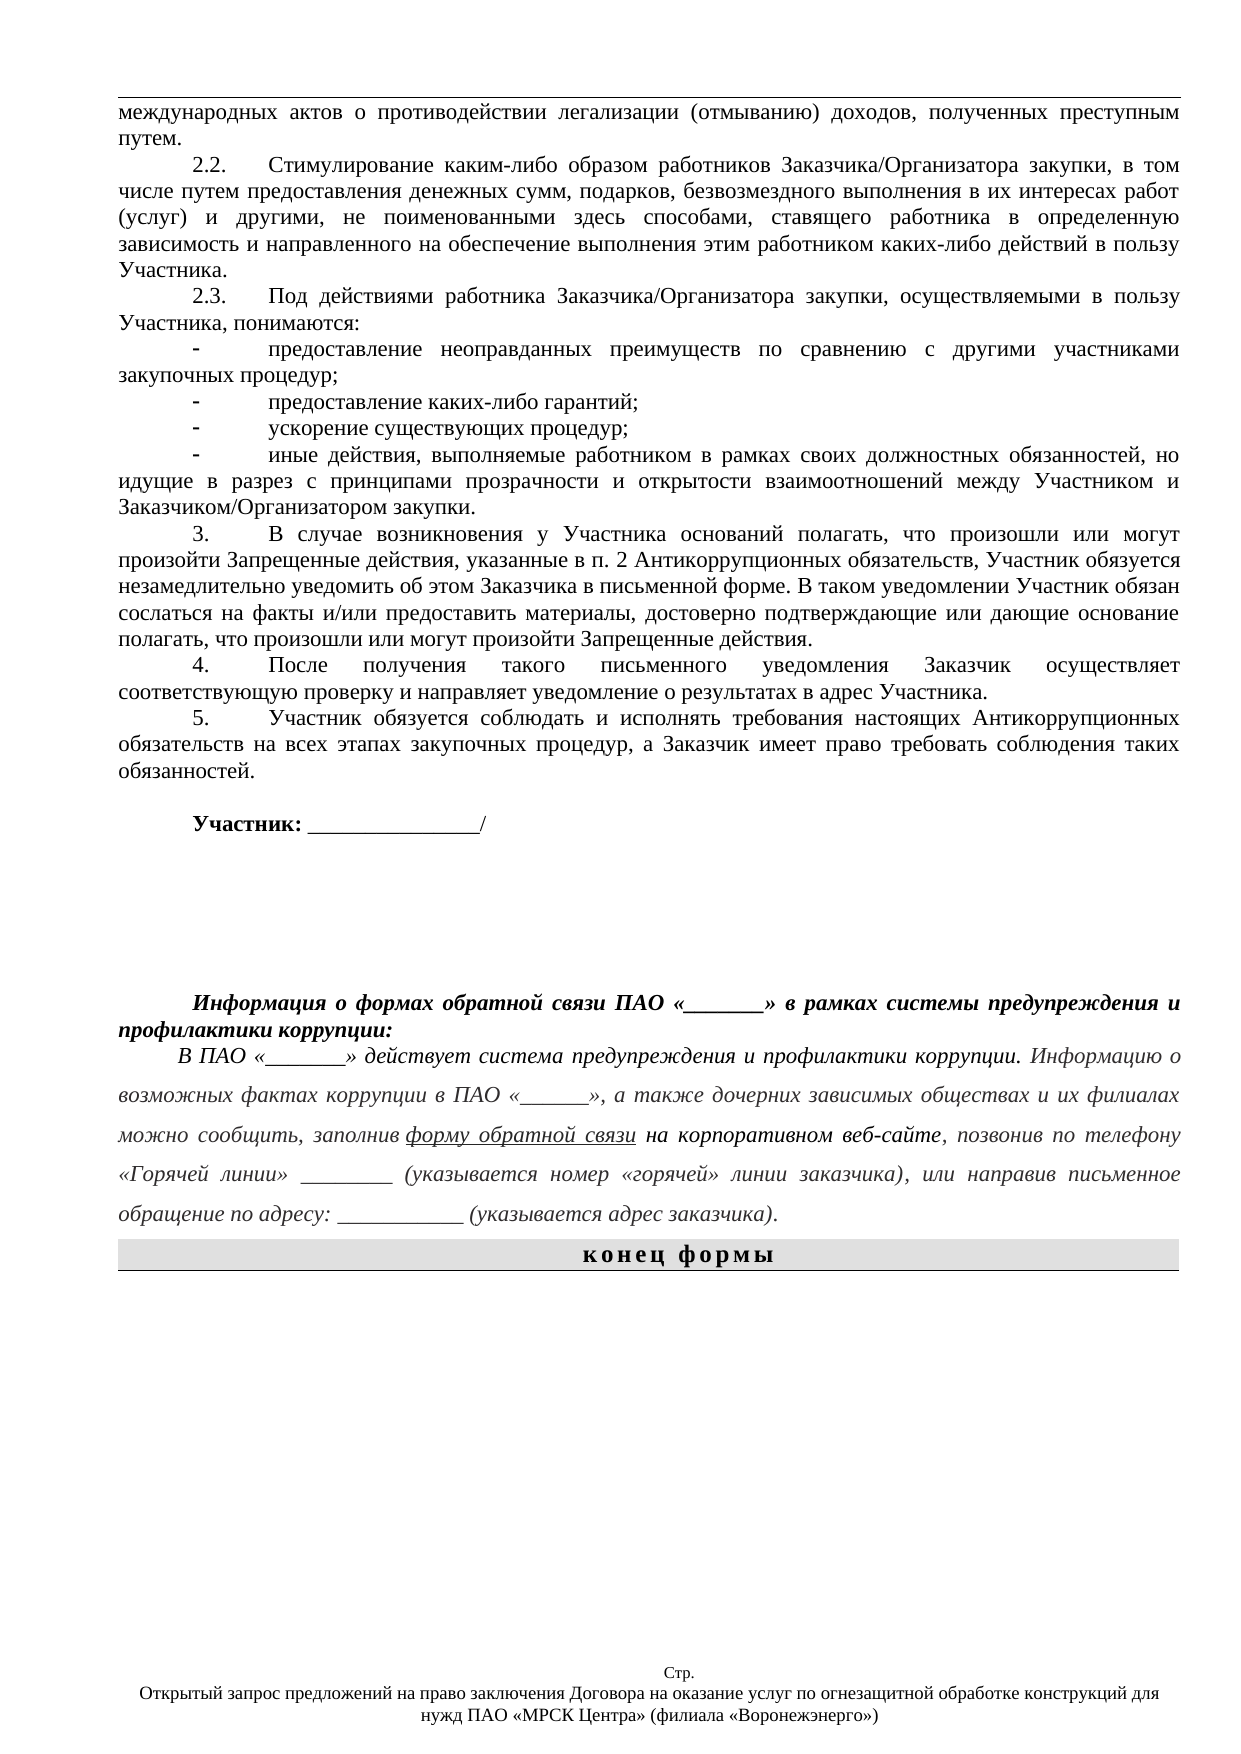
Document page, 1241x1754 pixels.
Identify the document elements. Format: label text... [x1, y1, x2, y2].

list иные действия, выполняемые работником в рамках своих должностных обязанностей, но идущие в разрез с принципами прозрачности и открытости взаимоотношений между Участником и Заказчиком/Организатором закупки. [118, 441, 1181, 520]
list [118, 98, 1181, 151]
text В ПАО «_______» действует система предупреждения и профилактики коррупции. Информацию о возможных фактах коррупции в ПАО «______», а также дочерних зависимых обществах и их филиалах можно сообщить, заполнив форму обратной связи на корпоративном веб-сайте, позвонив по телефону «Горячей линии» ________ (указывается номер «горячей» линии заказчика), или направив письменное обращение по адресу: ___________ (указывается адрес заказчика). [118, 1042, 1181, 1081]
text В ПАО «_______» действует система предупреждения и профилактики коррупции. Информацию о возможных фактах коррупции в ПАО «______», а также дочерних зависимых обществах и их филиалах можно сообщить, заполнив форму обратной связи на корпоративном веб-сайте, позвонив по телефону «Горячей линии» ________ (указывается номер «горячей» линии заказчика), или направив письменное обращение по адресу: ___________ (указывается адрес заказчика). [118, 1187, 1181, 1226]
text Информация о формах обратной связи ПАО «_______» в рамках системы предупреждения и профилактики коррупции: [118, 989, 1181, 1042]
list Cтимулирование каким-либо образом работников Заказчика/Организатора закупки, в том числе путем предоставления денежных сумм, подарков, безвозмездного выполнения в их интересах работ (услуг) и другими, не поименованными здесь способами, ставящего работника в определенную зависимость и направленного на обеспечение выполнения этим работником каких-либо действий в пользу Участника. [118, 151, 1181, 282]
list После получения такого письменного уведомления Заказчик осуществляет соответствующую проверку и направляет уведомление о результатах в адрес Участника. [118, 651, 1181, 704]
text В ПАО «_______» действует система предупреждения и профилактики коррупции. Информацию о возможных фактах коррупции в ПАО «______», а также дочерних зависимых обществах и их филиалах можно сообщить, заполнив форму обратной связи на корпоративном веб-сайте, позвонив по телефону «Горячей линии» ________ (указывается номер «горячей» линии заказчика), или направив письменное обращение по адресу: ___________ (указывается адрес заказчика). [118, 1108, 1181, 1160]
list предоставление каких-либо гарантий; [118, 388, 1181, 414]
list Под действиями работника Заказчика/Организатора закупки, осуществляемыми в пользу Участника, понимаются: [118, 282, 1181, 335]
list В случае возникновения у Участника оснований полагать, что произошли или могут произойти Запрещенные действия, указанные в п. 2 Антикоррупционных обязательств, Участник обязуется незамедлительно уведомить об этом Заказчика в письменной форме. В таком уведомлении Участник обязан сослаться на факты и/или предоставить материалы, достоверно подтверждающие или дающие основание полагать, что произошли или могут произойти Запрещенные действия. [118, 520, 1181, 651]
list ускорение существующих процедур; [118, 414, 1181, 441]
list предоставление неоправданных преимуществ по сравнению с другими участниками закупочных процедур; [118, 335, 1181, 388]
text конец формы [118, 1239, 1179, 1270]
list Участник обязуется соблюдать и исполнять требования настоящих Антикоррупционных обязательств на всех этапах закупочных процедур, а Заказчик имеет право требовать соблюдения таких обязанностей. [118, 704, 1181, 783]
text Участник: _______________/ [118, 809, 1181, 836]
